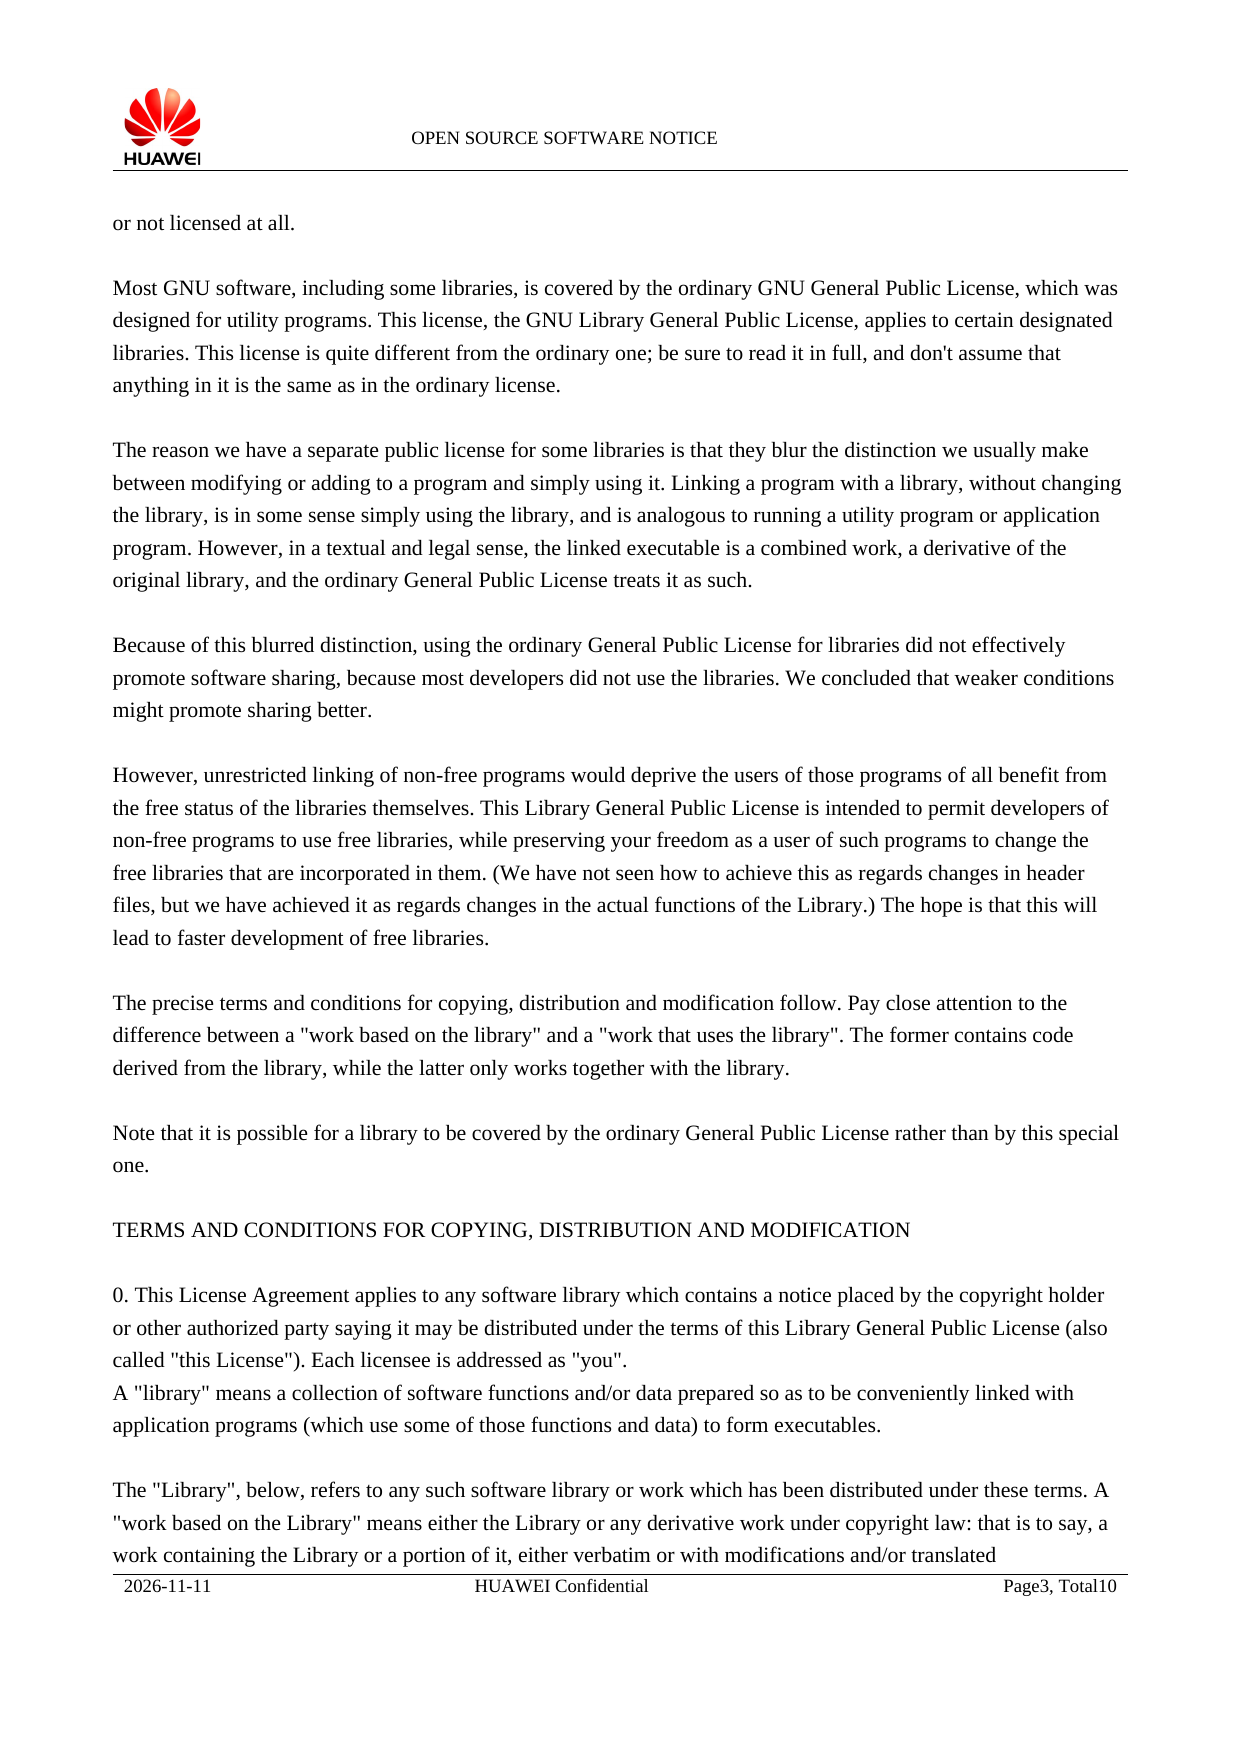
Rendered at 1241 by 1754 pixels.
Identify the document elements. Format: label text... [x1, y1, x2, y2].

picture [124, 88, 201, 165]
